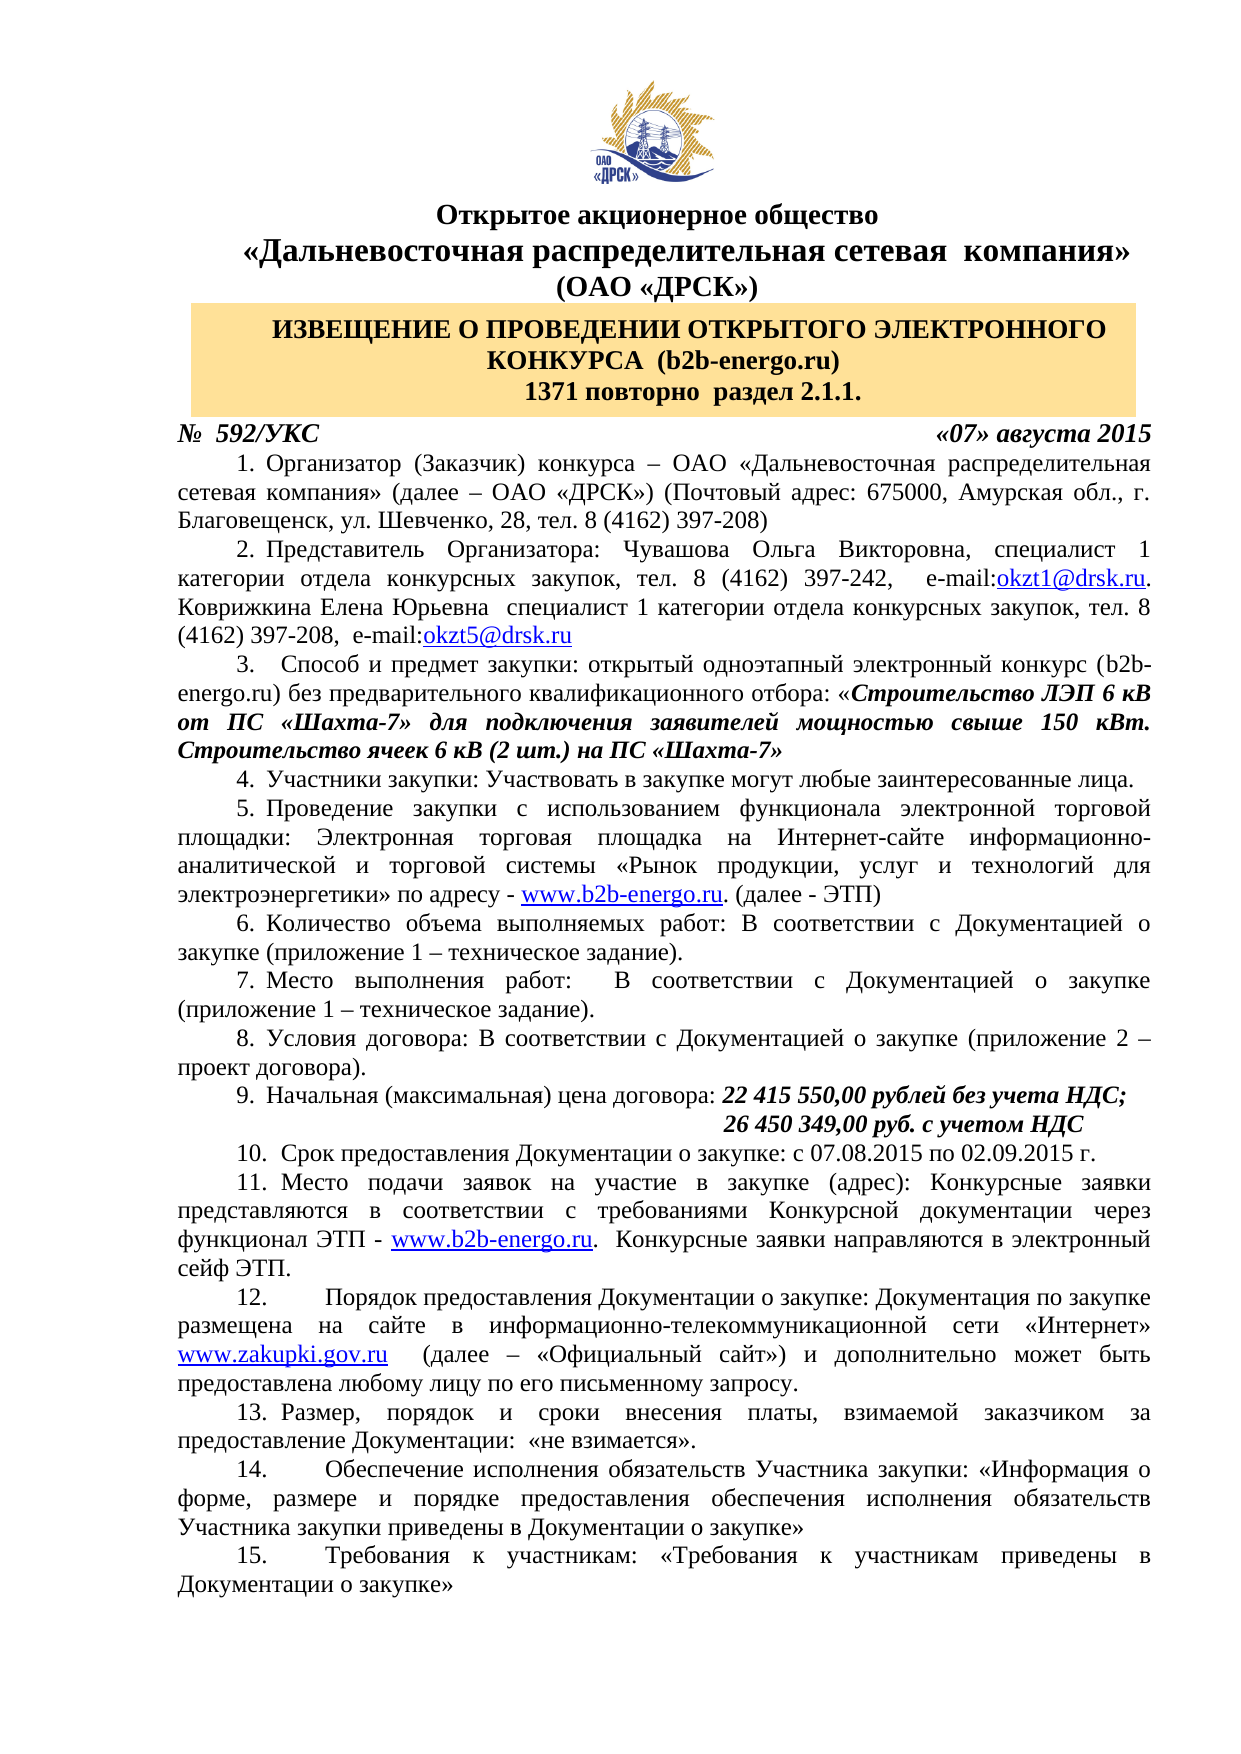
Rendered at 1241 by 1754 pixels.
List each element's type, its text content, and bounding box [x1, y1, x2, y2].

list Условия договора: В соответствии с Документацией о закупке (приложение 2 – проект договора). [177, 1023, 1152, 1081]
picture [589, 80, 715, 184]
list Проведение закупки с использованием функционала электронной торговой площадки: Электронная торговая площадка на Интернет-сайте информационно-аналитической и торговой системы «Рынок продукции, услуг и технологий для электроэнергетики» по адресу - www.b2b-energo.ru. (далее - ЭТП) [177, 793, 1152, 908]
table_header «07» августа 2015 [664, 417, 1163, 448]
list Организатор (Заказчик) конкурса – ОАО «Дальневосточная распределительная сетевая компания» (далее – ОАО «ДРСК») (Почтовый адрес: 675000, Амурская обл., г. Благовещенск, ул. Шевченко, 28, тел. 8 (4162) 397-208) [177, 448, 1152, 534]
list Количество объема выполняемых работ: В соответствии с Документацией о закупке (приложение 1 – техническое задание). [177, 908, 1152, 966]
list Участники закупки: Участвовать в закупке могут любые заинтересованные лица. [177, 764, 1152, 793]
list Место выполнения работ: В соответствии с Документацией о закупке (приложение 1 – техническое задание). [177, 966, 1152, 1023]
list Способ и предмет закупки: открытый одноэтапный электронный конкурс (b2b-energo.ru) без предварительного квалификационного отбора: «Строительство ЛЭП 6 кВ от ПС «Шахта-7» для подключения заявителей мощностью свыше 150 кВт. Строительство ячеек 6 кВ (2 шт.) на ПС «Шахта-7» [177, 649, 1152, 764]
list Порядок предоставления Документации о закупке: Документация по закупке размещена на сайте в информационно-телекоммуникационной сети «Интернет» www.zakupki.gov.ru (далее – «Официальный сайт») и дополнительно может быть предоставлена любому лицу по его письменному запросу. [177, 1282, 1152, 1397]
text Открытое акционерное общество [177, 197, 1137, 231]
list 26 450 349,00 руб. с учетом НДС [236, 1109, 1152, 1138]
table_header № 592/УКС [166, 417, 664, 448]
list Срок предоставления Документации о закупке: с 07.08.2015 по 02.09.2015 г. [177, 1138, 1152, 1167]
list Размер, порядок и сроки внесения платы, взимаемой заказчиком за предоставление Документации: «не взимается». [177, 1397, 1152, 1454]
list Место подачи заявок на участие в закупке (адрес): Конкурсные заявки представляются в соответствии с требованиями Конкурсной документации через функционал ЭТП - www.b2b-energo.ru. Конкурсные заявки направляются в электронный сейф ЭТП. [177, 1167, 1152, 1282]
list Обеспечение исполнения обязательств Участника закупки: «Информация о форме, размере и порядке предоставления обеспечения исполнения обязательств Участника закупки приведены в Документации о закупке» [177, 1454, 1152, 1541]
text «Дальневосточная распределительная сетевая компания» [177, 231, 1137, 269]
text (ОАО «ДРСК») [177, 269, 1137, 303]
list Начальная (максимальная) цена договора: 22 415 550,00 рублей без учета НДС; [177, 1081, 1152, 1109]
table_header ИЗВЕЩЕНИЕ О ПРОВЕДЕНИИ ОТКРЫТОГО ЭЛЕКТРОННОГО КОНКУРСА (b2b-energo.ru) 1371 повторно раздел 2.1.1. [191, 303, 1136, 417]
list Требования к участникам: «Требования к участникам приведены в Документации о закупке» [177, 1541, 1152, 1598]
list Представитель Организатора: Чувашова Ольга Викторовна, специалист 1 категории отдела конкурсных закупок, тел. 8 (4162) 397-242, e-mail:okzt1@drsk.ru. Коврижкина Елена Юрьевна специалист 1 категории отдела конкурсных закупок, тел. 8 (4162) 397-208, e-mail:okzt5@drsk.ru [177, 534, 1152, 649]
